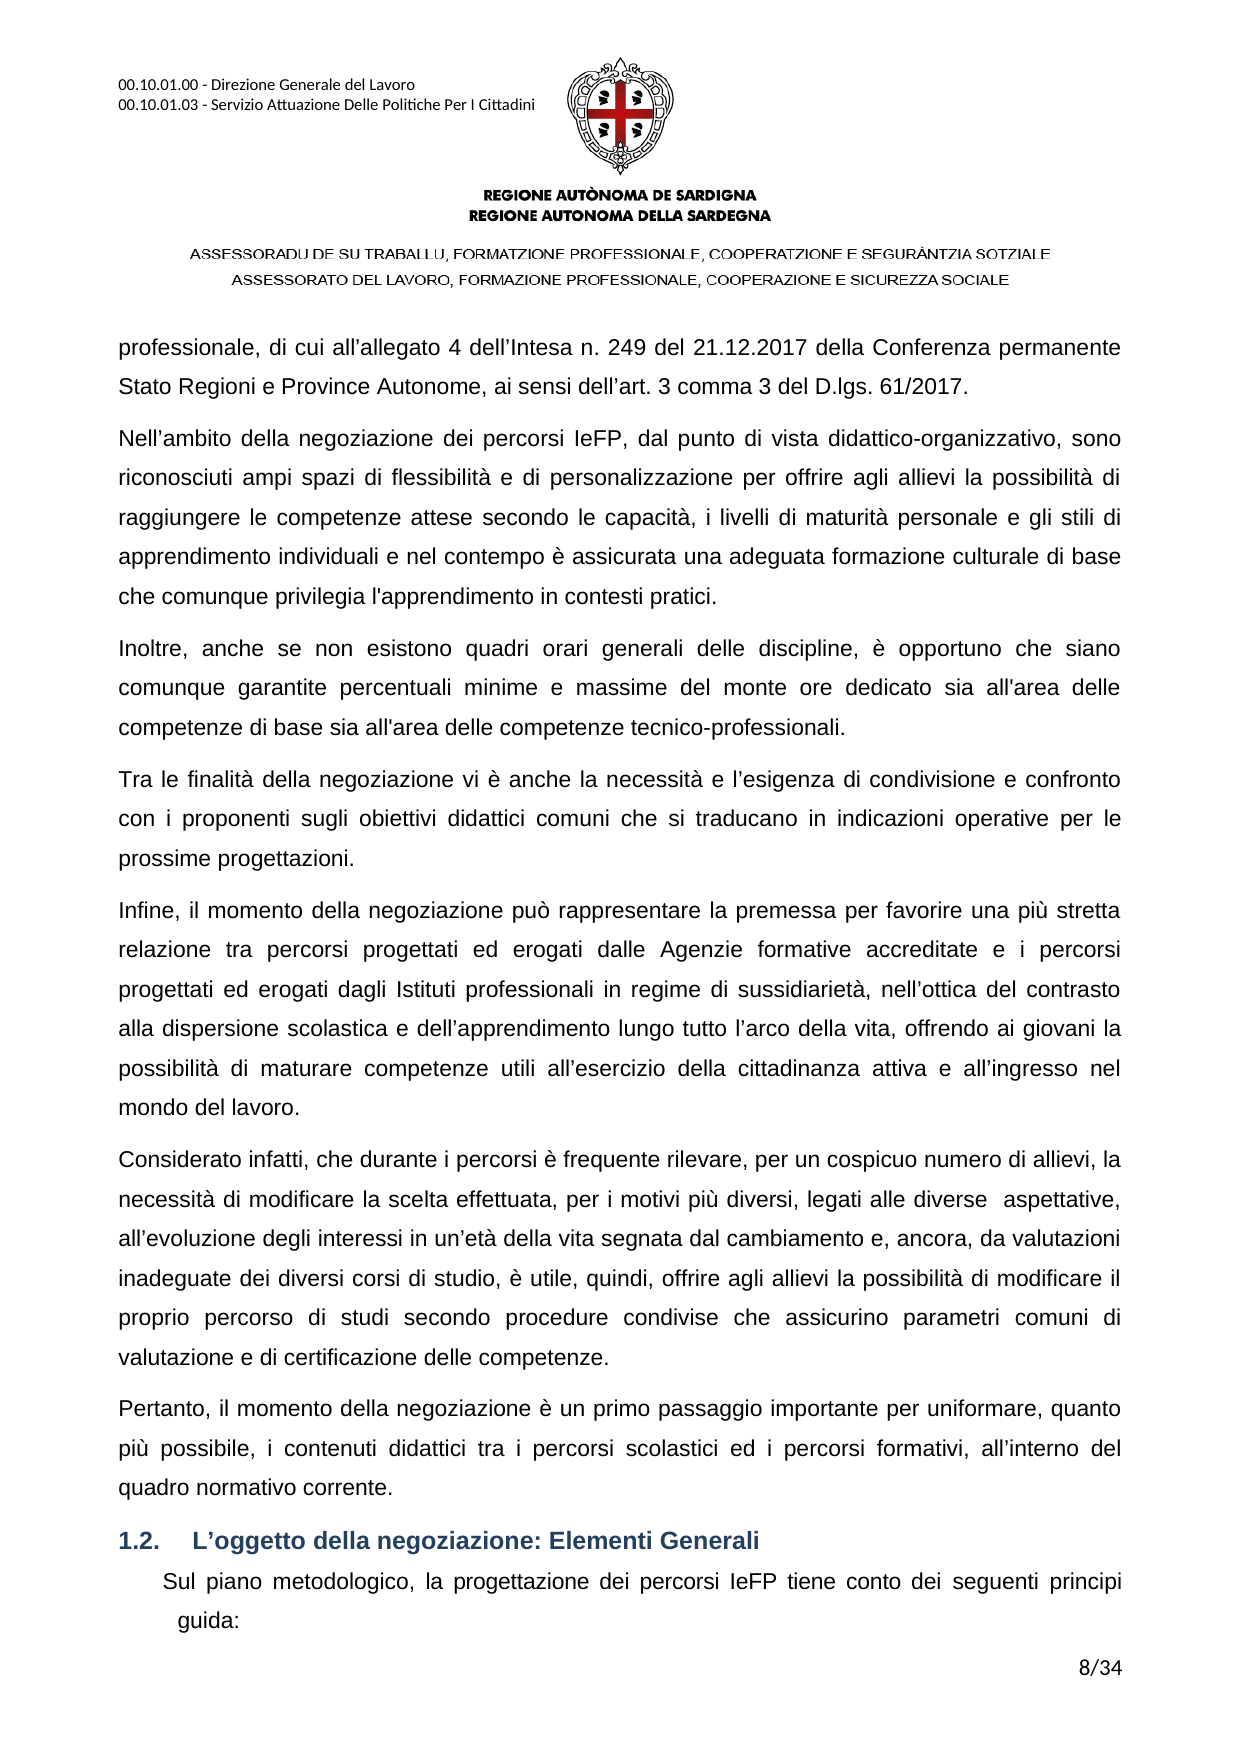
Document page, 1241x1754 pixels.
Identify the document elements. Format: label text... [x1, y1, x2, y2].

text Tra le finalità della negoziazione vi è anche la necessità e l’esigenza di condivisione e confronto con i proponenti sugli obiettivi didattici comuni che si traducano in indicazioni operative per le prossime progettazioni. [118, 766, 1122, 871]
text Considerato infatti, che durante i percorsi è frequente rilevare, per un cospicuo numero di allievi, la necessità di modificare la scelta effettuata, per i motivi più diversi, legati alle diverse aspettative, all’evoluzione degli interessi in un’età della vita segnata dal cambiamento e, ancora, da valutazioni inadeguate dei diversi corsi di studio, è utile, quindi, offrire agli allievi la possibilità di modificare il proprio percorso di studi secondo procedure condivise che assicurino parametri comuni di valutazione e di certificazione delle competenze. [118, 1146, 1122, 1370]
text Sul piano metodologico, la progettazione dei percorsi IeFP tiene conto dei seguenti principi guida: [162, 1568, 1122, 1633]
subtitle L’oggetto della negoziazione: Elementi Generali [118, 1526, 1122, 1555]
text Pertanto, il momento della negoziazione è un primo passaggio importante per uniformare, quanto più possibile, i contenuti didattici tra i percorsi scolastici ed i percorsi formativi, all’interno del quadro normativo corrente. [118, 1395, 1122, 1501]
text Inoltre, anche se non esistono quadri orari generali delle discipline, è opportuno che siano comunque garantite percentuali minime e massime del monte ore dedicato sia all'area delle competenze di base sia all'area delle competenze tecnico-professionali. [118, 635, 1122, 740]
text Infine, il momento della negoziazione può rappresentare la premessa per favorire una più stretta relazione tra percorsi progettati ed erogati dalle Agenzie formative accreditate e i percorsi progettati ed erogati dagli Istituti professionali in regime di sussidiarietà, nell’ottica del contrasto alla dispersione scolastica e dell’apprendimento lungo tutto l’arco della vita, offrendo ai giovani la possibilità di maturare competenze utili all’esercizio della cittadinanza attiva e all’ingresso nel mondo del lavoro. [118, 897, 1122, 1120]
picture [176, 40, 1064, 321]
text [118, 156, 1122, 399]
text Nell’ambito della negoziazione dei percorsi IeFP, dal punto di vista didattico-organizzativo, sono riconosciuti ampi spazi di flessibilità e di personalizzazione per offrire agli allievi la possibilità di raggiungere le competenze attese secondo le capacità, i livelli di maturità personale e gli stili di apprendimento individuali e nel contempo è assicurata una adeguata formazione culturale di base che comunque privilegia l'apprendimento in contesti pratici. [118, 425, 1122, 609]
